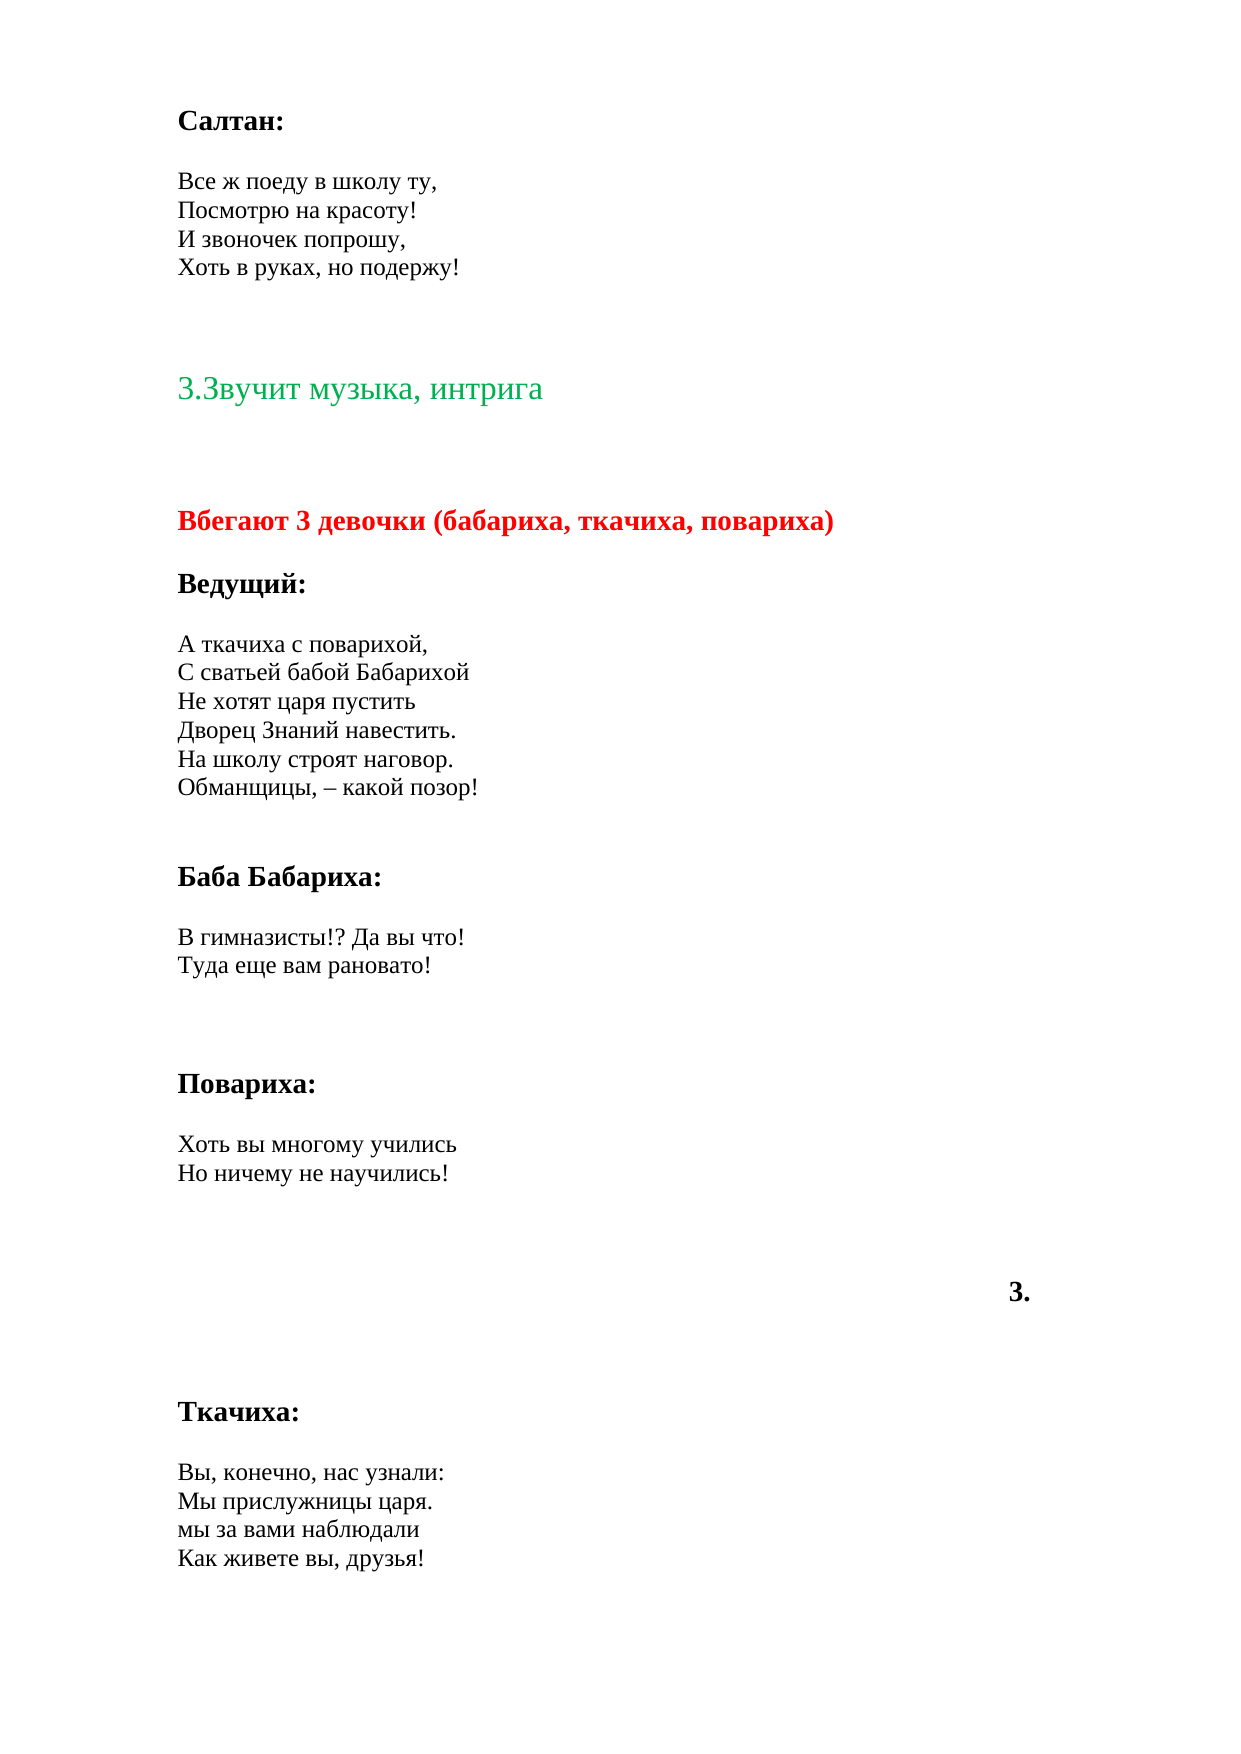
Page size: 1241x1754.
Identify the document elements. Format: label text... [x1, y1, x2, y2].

text 3.Звучит музыка, интрига [177, 368, 1152, 407]
text Хоть вы многому учились Но ничему не научились! [177, 1129, 1152, 1187]
text Ткачиха: [177, 1394, 1152, 1428]
text Ведущий: [177, 566, 1152, 599]
text 3. [177, 1274, 1152, 1307]
text В гимназисты!? Да вы что! Туда еще вам рановато! [177, 922, 1152, 979]
text А ткачиха с поварихой, С сватьей бабой Бабарихой Не хотят царя пустить Дворец Знаний навестить. На школу строят наговор. Обманщицы, – какой позор! [177, 629, 1152, 830]
text Салтан: [177, 103, 1152, 137]
text Вы, конечно, нас узнали: Мы прислужницы царя. мы за вами наблюдали Как живете вы, друзья! [177, 1457, 1152, 1572]
text Повариха: [177, 1066, 1152, 1100]
text Баба Бабариха: [177, 859, 1152, 893]
text Вбегают 3 девочки (бабариха, ткачиха, повариха) [177, 503, 1152, 537]
text Все ж поеду в школу ту, Посмотрю на красоту! И звоночек попрошу, Хоть в руках, но подержу! [177, 166, 1152, 281]
